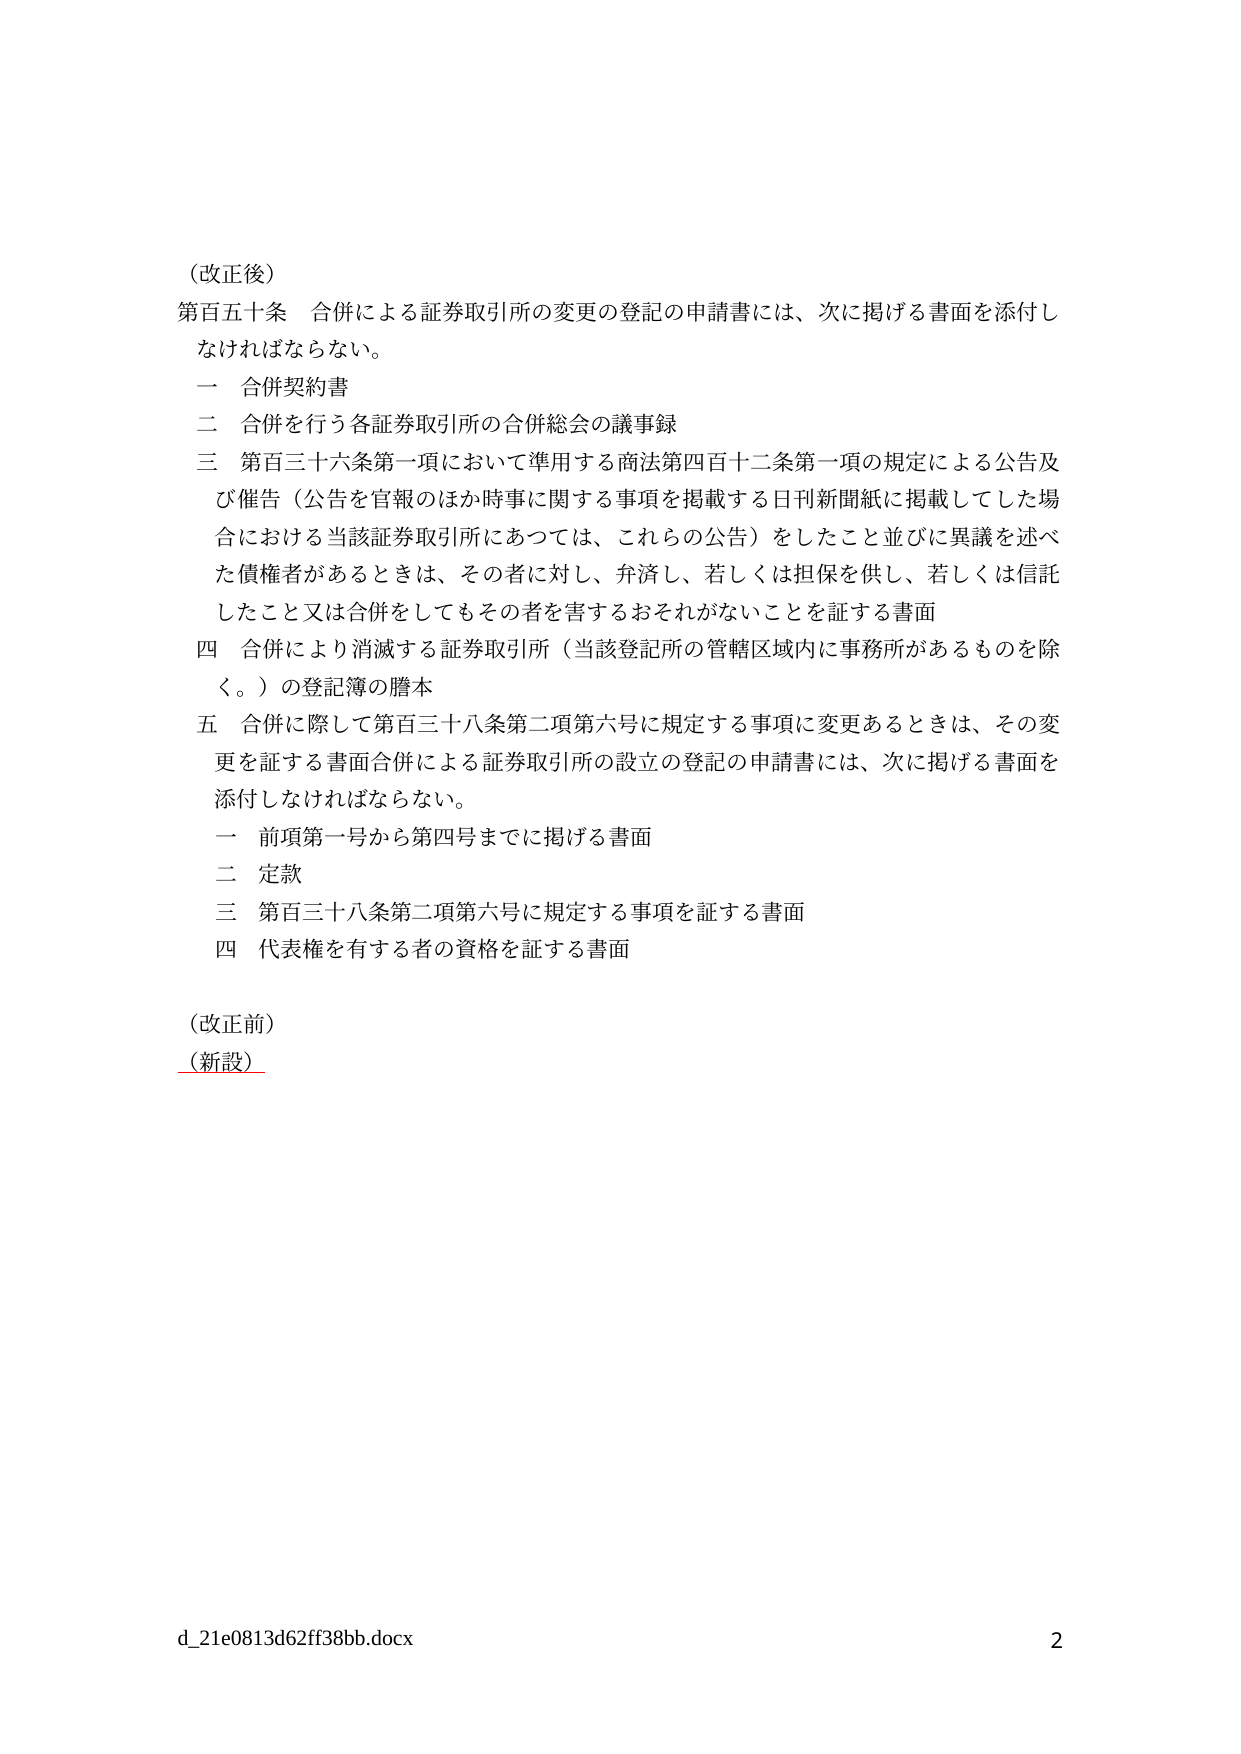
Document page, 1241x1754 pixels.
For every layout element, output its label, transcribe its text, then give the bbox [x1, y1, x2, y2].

text 三 第百三十八条第二項第六号に規定する事項を証する書面 [215, 892, 1063, 929]
text 三 第百三十六条第一項において準用する商法第四百十二条第一項の規定による公告及び催告（公告を官報のほか時事に関する事項を掲載する日刊新聞紙に掲載してした場合における当該証券取引所にあつては、これらの公告）をしたこと並びに異議を述べた債権者があるときは、その者に対し、弁済し、若しくは担保を供し、若しくは信託したこと又は合併をしてもその者を害するおそれがないことを証する書面 [196, 442, 1063, 629]
text 二 合併を行う各証券取引所の合併総会の議事録 [196, 404, 1063, 442]
text 二 定款 [215, 854, 1063, 892]
text 第百五十条 合併による証券取引所の変更の登記の申請書には、次に掲げる書面を添付しなければならない。 [177, 292, 1063, 367]
text 一 前項第一号から第四号までに掲げる書面 [215, 817, 1063, 854]
text 四 代表権を有する者の資格を証する書面 [215, 929, 1063, 967]
text （改正後） [177, 254, 1063, 292]
text （改正前） [177, 1004, 1063, 1042]
text 四 合併により消滅する証券取引所（当該登記所の管轄区域内に事務所があるものを除く。）の登記簿の謄本 [196, 629, 1063, 704]
text （新設） [177, 1042, 1063, 1079]
text 五 合併に際して第百三十八条第二項第六号に規定する事項に変更あるときは、その変更を証する書面合併による証券取引所の設立の登記の申請書には、次に掲げる書面を添付しなければならない。 [196, 704, 1063, 817]
text 一 合併契約書 [196, 367, 1063, 404]
